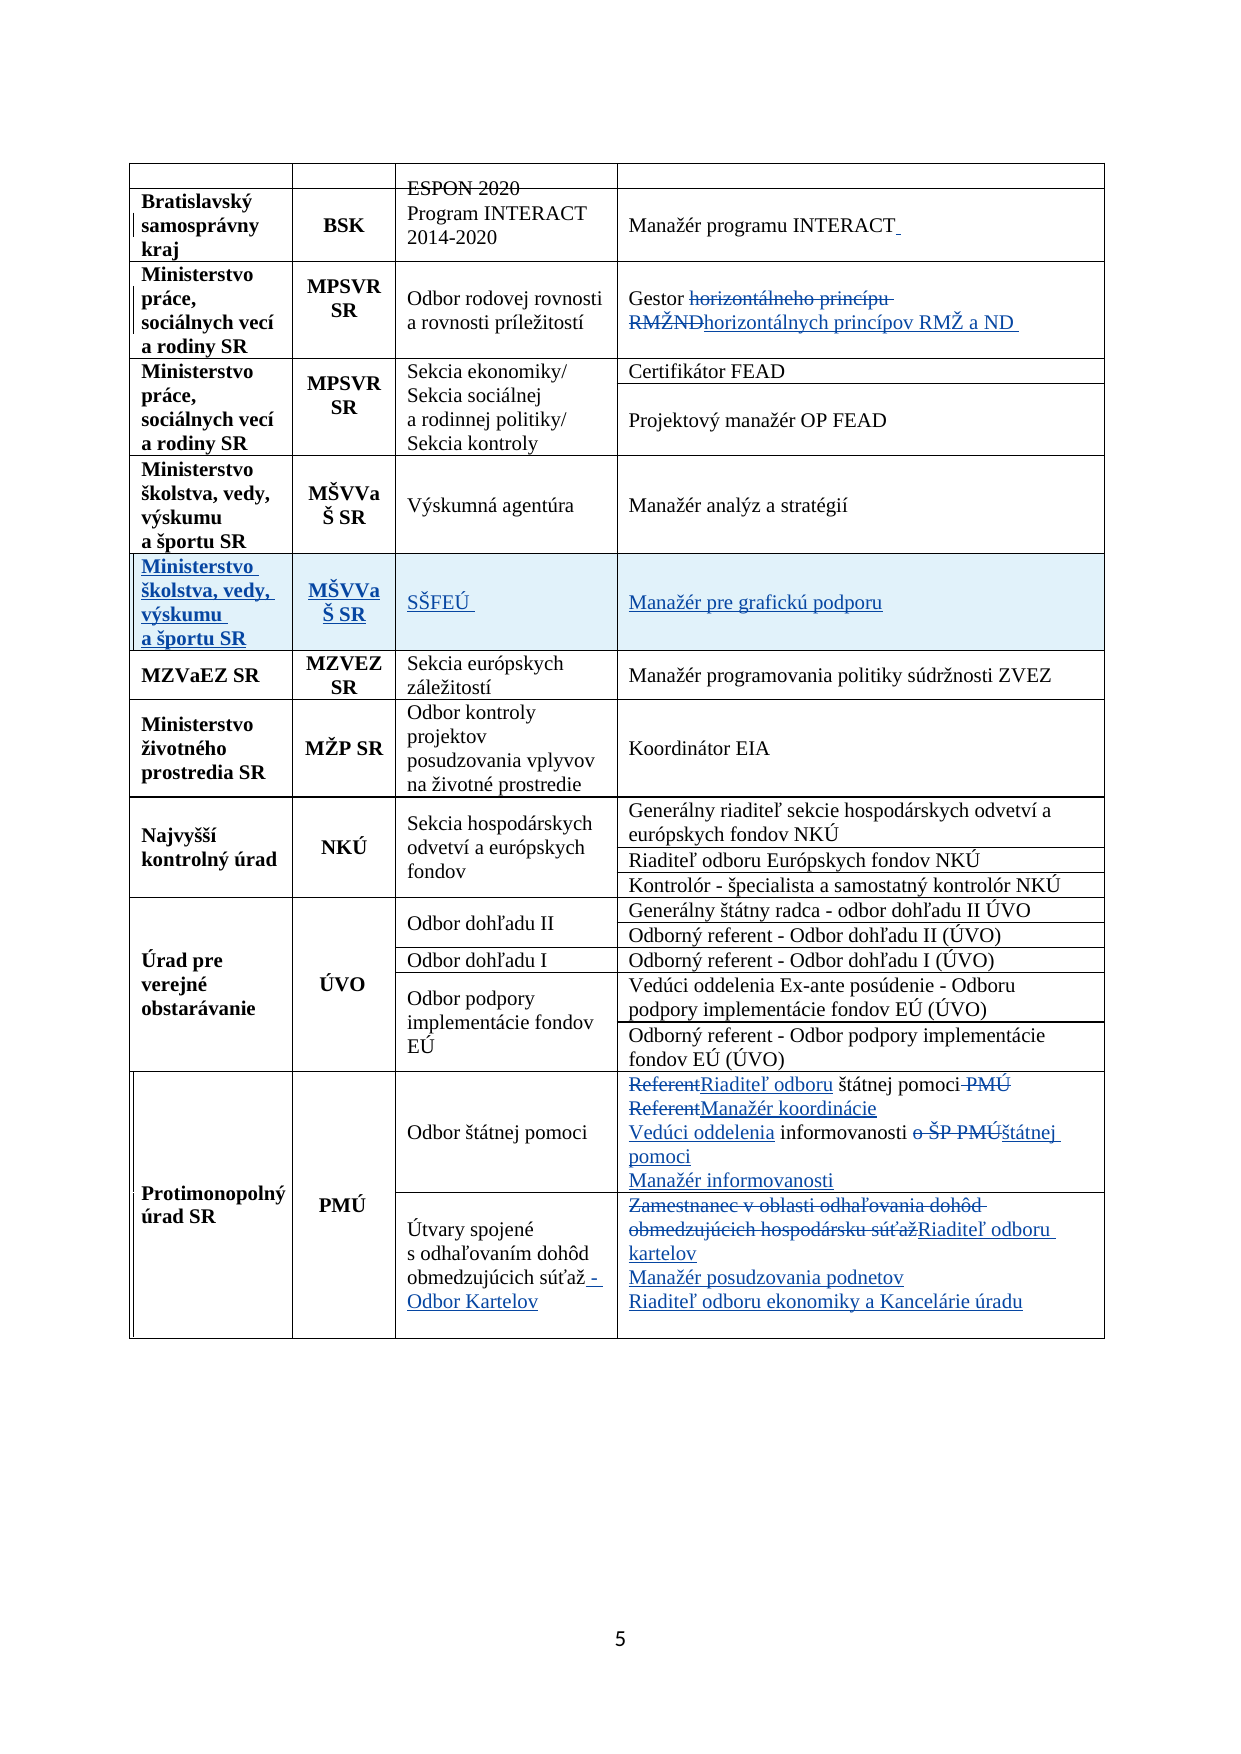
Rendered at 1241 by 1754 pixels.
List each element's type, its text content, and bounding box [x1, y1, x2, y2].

table_cell Odbor dohľadu I [396, 948, 617, 972]
table_cell Ministerstvo školstva, vedy, výskumu a športu SR [130, 456, 292, 553]
table_cell Program INTERACT 2014-2020 [396, 189, 617, 261]
table_cell Ministerstvo životného prostredia SR [130, 700, 292, 796]
table_cell Sekcia európskych záležitostí [396, 651, 617, 699]
table_cell MPSVR SR [293, 359, 395, 455]
table_cell Koordinátor EIA [618, 700, 1104, 796]
table_cell NKÚ [293, 798, 395, 897]
table_cell Odbor podpory implementácie fondov EÚ [396, 973, 617, 1071]
table_cell Odborný referent - Odbor dohľadu I (ÚVO) [618, 948, 1104, 972]
table_cell Gestor [618, 262, 1104, 358]
table_cell štátnej pomoci informovanosti [618, 1072, 1104, 1192]
table_cell MPSVR SR [293, 262, 395, 358]
table_cell Kontrolór - špecialista a samostatný kontrolór NKÚ [618, 873, 1104, 897]
table_cell Certifikátor FEAD [618, 359, 1104, 383]
table_cell Protimonopolný úrad SR [130, 1072, 292, 1337]
table_cell Ministerstvo práce, sociálnych vecí a rodiny SR [130, 262, 292, 358]
table_cell Manažér programu INTERACT [618, 189, 1104, 261]
table_cell Bratislavský samosprávny kraj [130, 189, 292, 261]
table_cell MŽP SR [293, 700, 395, 796]
table_cell Odbor dohľadu II [396, 898, 617, 947]
table_cell Riaditeľ odboru Európskych fondov NKÚ [618, 848, 1104, 872]
table_cell MZVEZ SR [293, 651, 395, 699]
table_cell [618, 1193, 1104, 1337]
table_cell Sekcia hospodárskych odvetví a európskych fondov [396, 798, 617, 897]
table_cell Odborný referent - Odbor dohľadu II (ÚVO) [618, 923, 1104, 947]
table_cell MZVaEZ SR [130, 651, 292, 699]
table_cell Vedúci oddelenia Ex-ante posúdenie - Odboru podpory implementácie fondov EÚ (ÚVO) [618, 973, 1104, 1021]
table_cell Výskumná agentúra [396, 456, 617, 553]
table_cell Generálny štátny radca - odbor dohľadu II ÚVO [618, 898, 1104, 922]
table_cell Odbor štátnej pomoci [396, 1072, 617, 1192]
table_cell Manažér analýz a stratégií [618, 456, 1104, 553]
table_cell Sekcia ekonomiky/ Sekcia sociálnej a rodinnej politiky/ Sekcia kontroly [396, 359, 617, 455]
table_cell PMÚ [293, 1072, 395, 1337]
table_cell Manažér programovania politiky súdržnosti ZVEZ [618, 651, 1104, 699]
table_cell MŠVVaŠ SR [293, 456, 395, 553]
table_cell Najvyšší kontrolný úrad [130, 798, 292, 897]
table_cell Generálny riaditeľ sekcie hospodárskych odvetví a európskych fondov NKÚ [618, 798, 1104, 847]
table_cell Odbor rodovej rovnosti a rovnosti príležitostí [396, 262, 617, 358]
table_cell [618, 164, 1104, 188]
table_cell Odbor kontroly projektov posudzovania vplyvov na životné prostredie [396, 700, 617, 796]
table_cell Ministerstvo práce, sociálnych vecí a rodiny SR [130, 359, 292, 455]
table_cell Odborný referent - Odbor podpory implementácie fondov EÚ (ÚVO) [618, 1023, 1104, 1071]
table_cell Útvary spojené s odhaľovaním dohôd obmedzujúcich súťaž [396, 1193, 617, 1337]
table_cell ÚVO [293, 898, 395, 1071]
table_cell Úrad pre verejné obstarávanie [130, 898, 292, 1071]
table_cell BSK [293, 189, 395, 261]
table_cell Projektový manažér OP FEAD [618, 384, 1104, 455]
